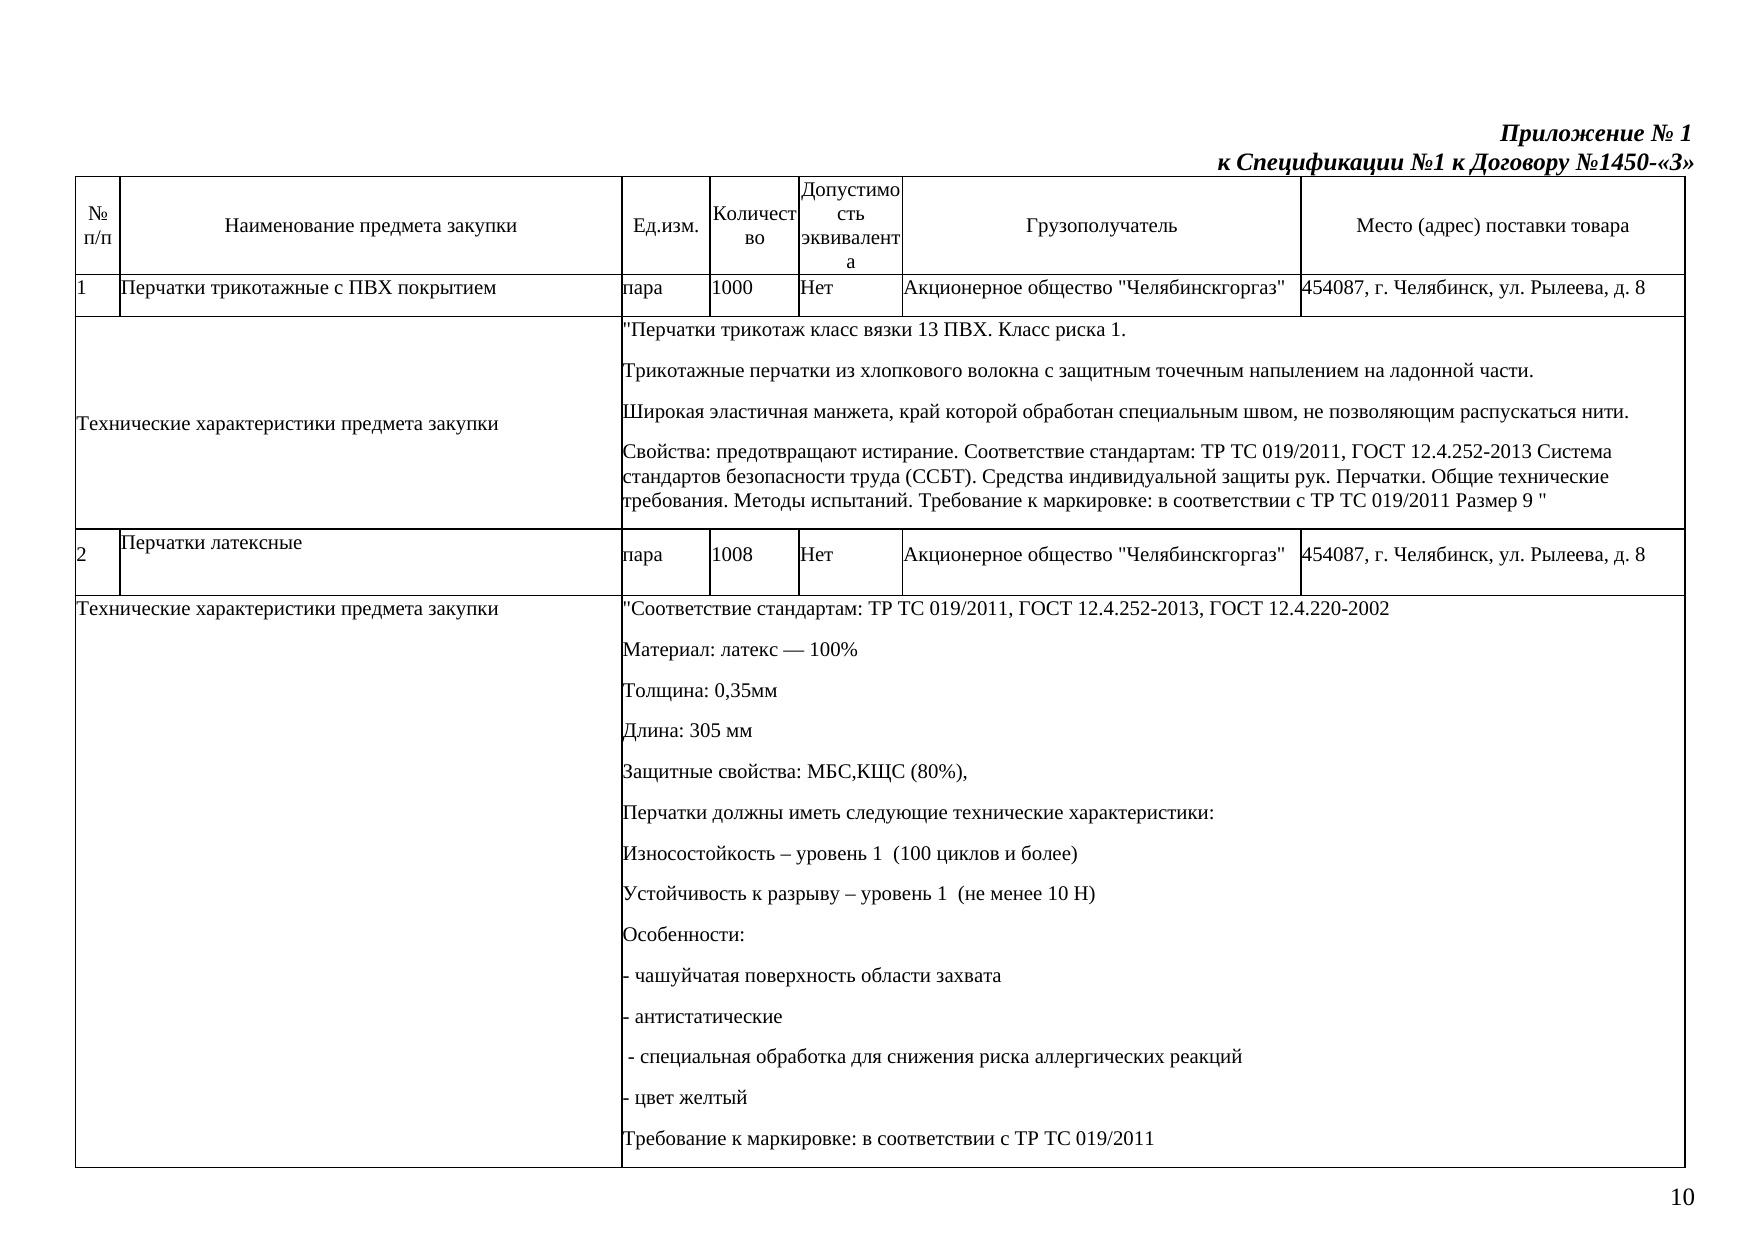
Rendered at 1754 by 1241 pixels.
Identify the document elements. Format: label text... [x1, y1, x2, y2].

text Приложение № 1 [59, 118, 1695, 147]
table_header Ед.изм. [623, 177, 709, 273]
table_cell Нет [800, 530, 902, 595]
table_cell Перчатки латексные [121, 530, 621, 595]
table_cell пара [623, 275, 709, 316]
table_header Количество [711, 177, 798, 273]
table_cell Акционерное общество "Челябинскгоргаз" [903, 530, 1300, 595]
table_header № п/п [76, 177, 119, 273]
table_cell Акционерное общество "Челябинскгоргаз" [903, 275, 1300, 316]
table_header Место (адрес) поставки товара [1302, 177, 1684, 273]
table_cell Технические характеристики предмета закупки [76, 317, 621, 528]
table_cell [623, 596, 1684, 1166]
text к Спецификации №1 к Договору №1450-«З» [59, 147, 1695, 176]
table_cell 454087, г. Челябинск, ул. Рылеева, д. 8 [1302, 275, 1684, 316]
table_cell 454087, г. Челябинск, ул. Рылеева, д. 8 [1302, 530, 1684, 595]
table_cell пара [623, 530, 709, 595]
table_header Грузополучатель [903, 177, 1300, 273]
table_cell Перчатки трикотажные с ПВХ покрытием [121, 275, 621, 316]
table_header Допустимость эквивалента [800, 177, 902, 273]
table_cell 1000 [711, 275, 798, 316]
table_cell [76, 596, 621, 1166]
table_cell 1008 [711, 530, 798, 595]
table_cell "Перчатки трикотаж класс вязки 13 ПВХ. Класс риска 1. Трикотажные перчатки из хлопкового волокна с защитным точечным напылением на ладонной части. Широкая эластичная манжета, край которой обработан специальным швом, не позволяющим распускаться нити. Свойства: предотвращают истирание. Соответствие стандартам: ТР ТС 019/2011, ГОСТ 12.4.252-2013 Система стандартов безопасности труда (ССБТ). Средства индивидуальной защиты рук. Перчатки. Общие технические требования. Методы испытаний. Требование к маркировке: в соответствии с ТР ТС 019/2011 Размер 9 " [623, 317, 1684, 528]
table_cell Нет [800, 275, 902, 316]
table_cell 1 [76, 275, 119, 316]
table_cell 2 [76, 530, 119, 595]
table_header Наименование предмета закупки [121, 177, 621, 273]
